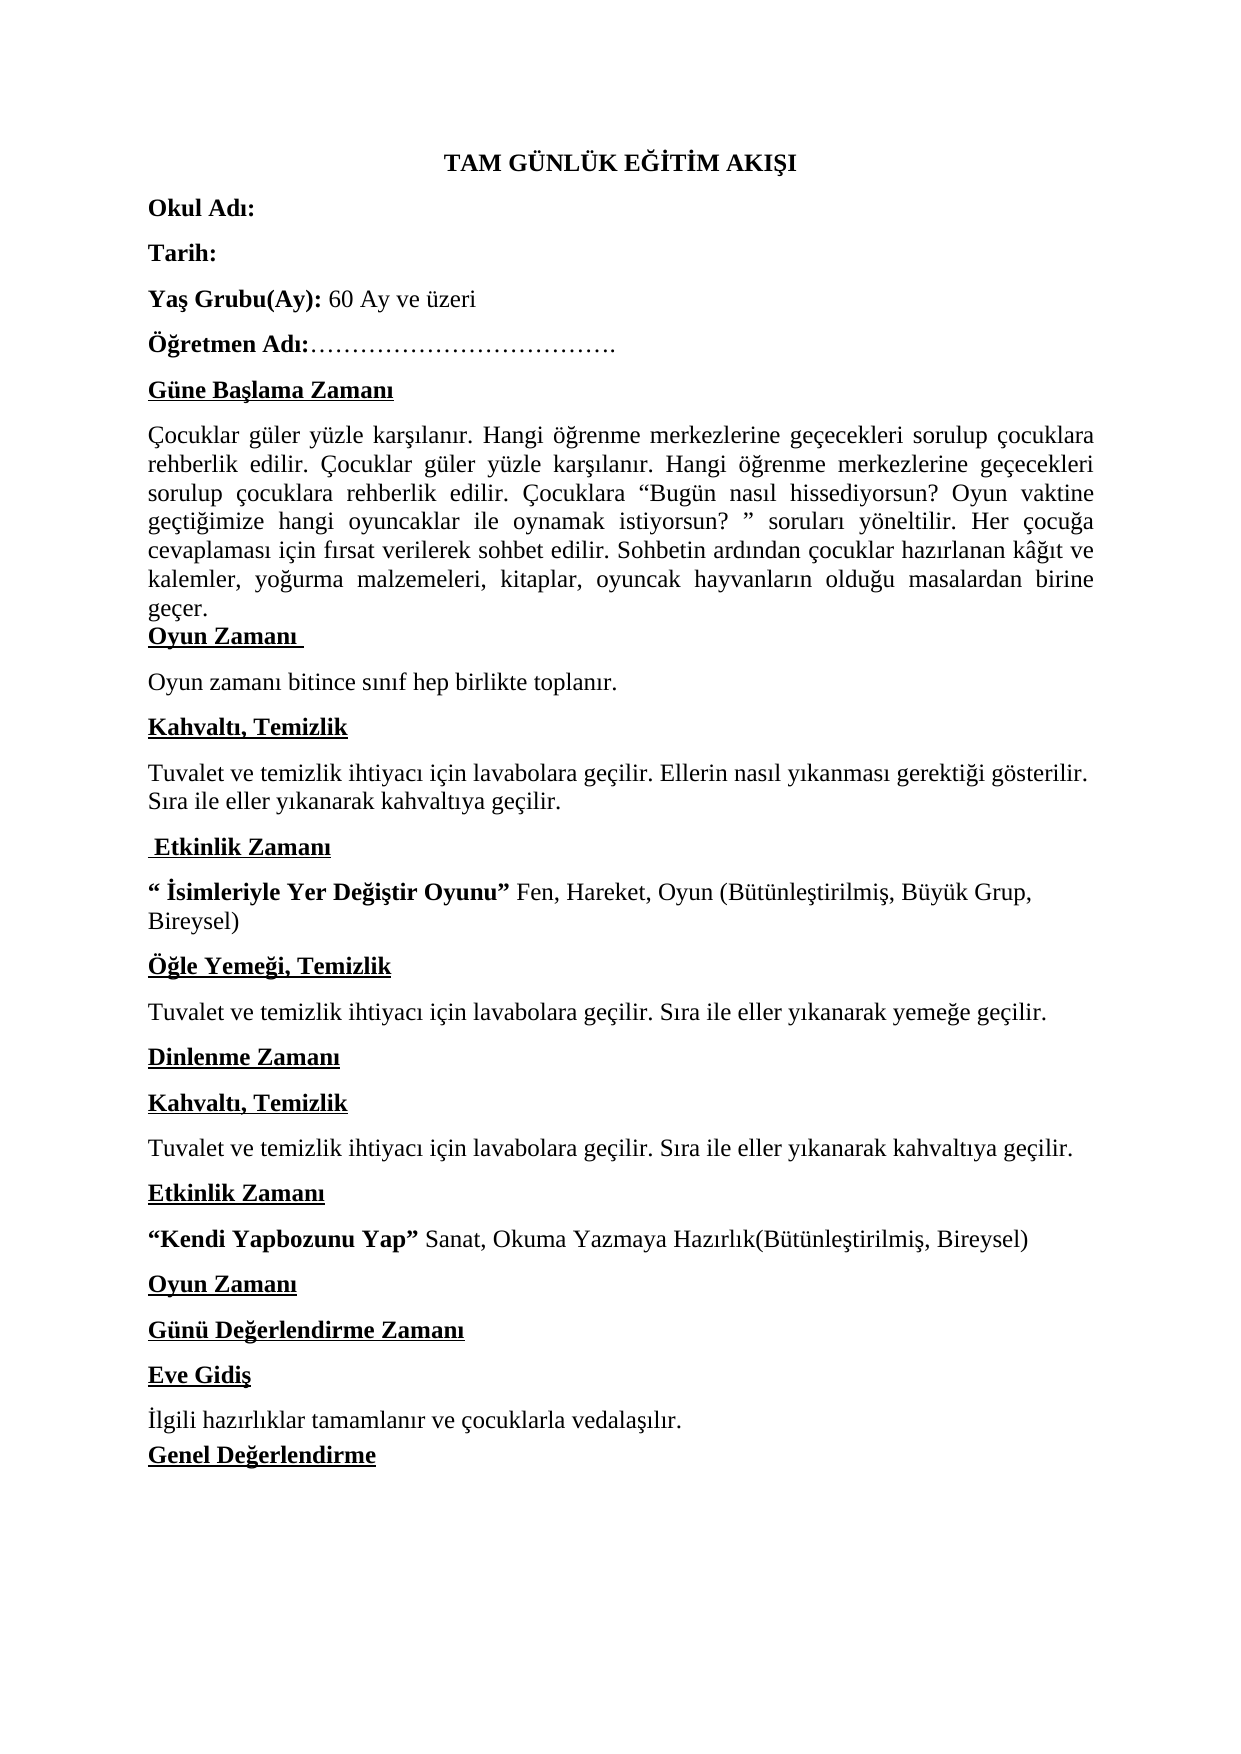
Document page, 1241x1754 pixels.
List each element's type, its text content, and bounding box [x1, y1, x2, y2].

text Genel Değerlendirme [148, 1440, 1093, 1469]
text Dinlenme Zamanı [148, 1042, 1093, 1071]
text Öğretmen Adı:………………………………. [148, 329, 1093, 358]
text Tuvalet ve temizlik ihtiyacı için lavabolara geçilir. Sıra ile eller yıkanarak kahvaltıya geçilir. [148, 1133, 1093, 1162]
text Öğle Yemeği, Temizlik [148, 951, 1093, 980]
text Okul Adı: [148, 193, 1093, 222]
text Çocuklar güler yüzle karşılanır. Hangi öğrenme merkezlerine geçecekleri sorulup çocuklara rehberlik edilir. Çocuklar güler yüzle karşılanır. Hangi öğrenme merkezlerine geçecekleri sorulup çocuklara rehberlik edilir. Çocuklara “Bugün nasıl hissediyorsun? Oyun vaktine geçtiğimize hangi oyuncaklar ile oynamak istiyorsun? ” soruları yöneltilir. Her çocuğa cevaplaması için fırsat verilerek sohbet edilir. Sohbetin ardından çocuklar hazırlanan kâğıt ve kalemler, yoğurma malzemeleri, kitaplar, oyuncak hayvanların olduğu masalardan birine geçer. [148, 420, 1095, 621]
text Kahvaltı, Temizlik [148, 1088, 1093, 1116]
text Tuvalet ve temizlik ihtiyacı için lavabolara geçilir. Sıra ile eller yıkanarak yemeğe geçilir. [148, 997, 1093, 1026]
text Etkinlik Zamanı [148, 832, 1093, 861]
text Oyun Zamanı [148, 621, 1093, 650]
text “Kendi Yapbozunu Yap” Sanat, Okuma Yazmaya Hazırlık(Bütünleştirilmiş, Bireysel) [148, 1224, 1093, 1253]
text “ İsimleriyle Yer Değiştir Oyunu” Fen, Hareket, Oyun (Bütünleştirilmiş, Büyük Grup, Bireysel) [148, 877, 1093, 935]
text Eve Gidiş [148, 1360, 1093, 1389]
text Oyun zamanı bitince sınıf hep birlikte toplanır. [148, 667, 1093, 696]
text Günü Değerlendirme Zamanı [148, 1315, 1093, 1343]
text Etkinlik Zamanı [148, 1178, 1093, 1207]
text İlgili hazırlıklar tamamlanır ve çocuklarla vedalaşılır. [148, 1406, 1093, 1434]
text TAM GÜNLÜK EĞİTİM AKIŞI [148, 148, 1093, 176]
text Güne Başlama Zamanı [148, 375, 1093, 403]
text Tuvalet ve temizlik ihtiyacı için lavabolara geçilir. Ellerin nasıl yıkanması gerektiği gösterilir. Sıra ile eller yıkanarak kahvaltıya geçilir. [148, 758, 1093, 815]
text Yaş Grubu(Ay): 60 Ay ve üzeri [148, 284, 1093, 313]
text Tarih: [148, 238, 1093, 267]
text Oyun Zamanı [148, 1269, 1093, 1298]
text Kahvaltı, Temizlik [148, 712, 1093, 741]
